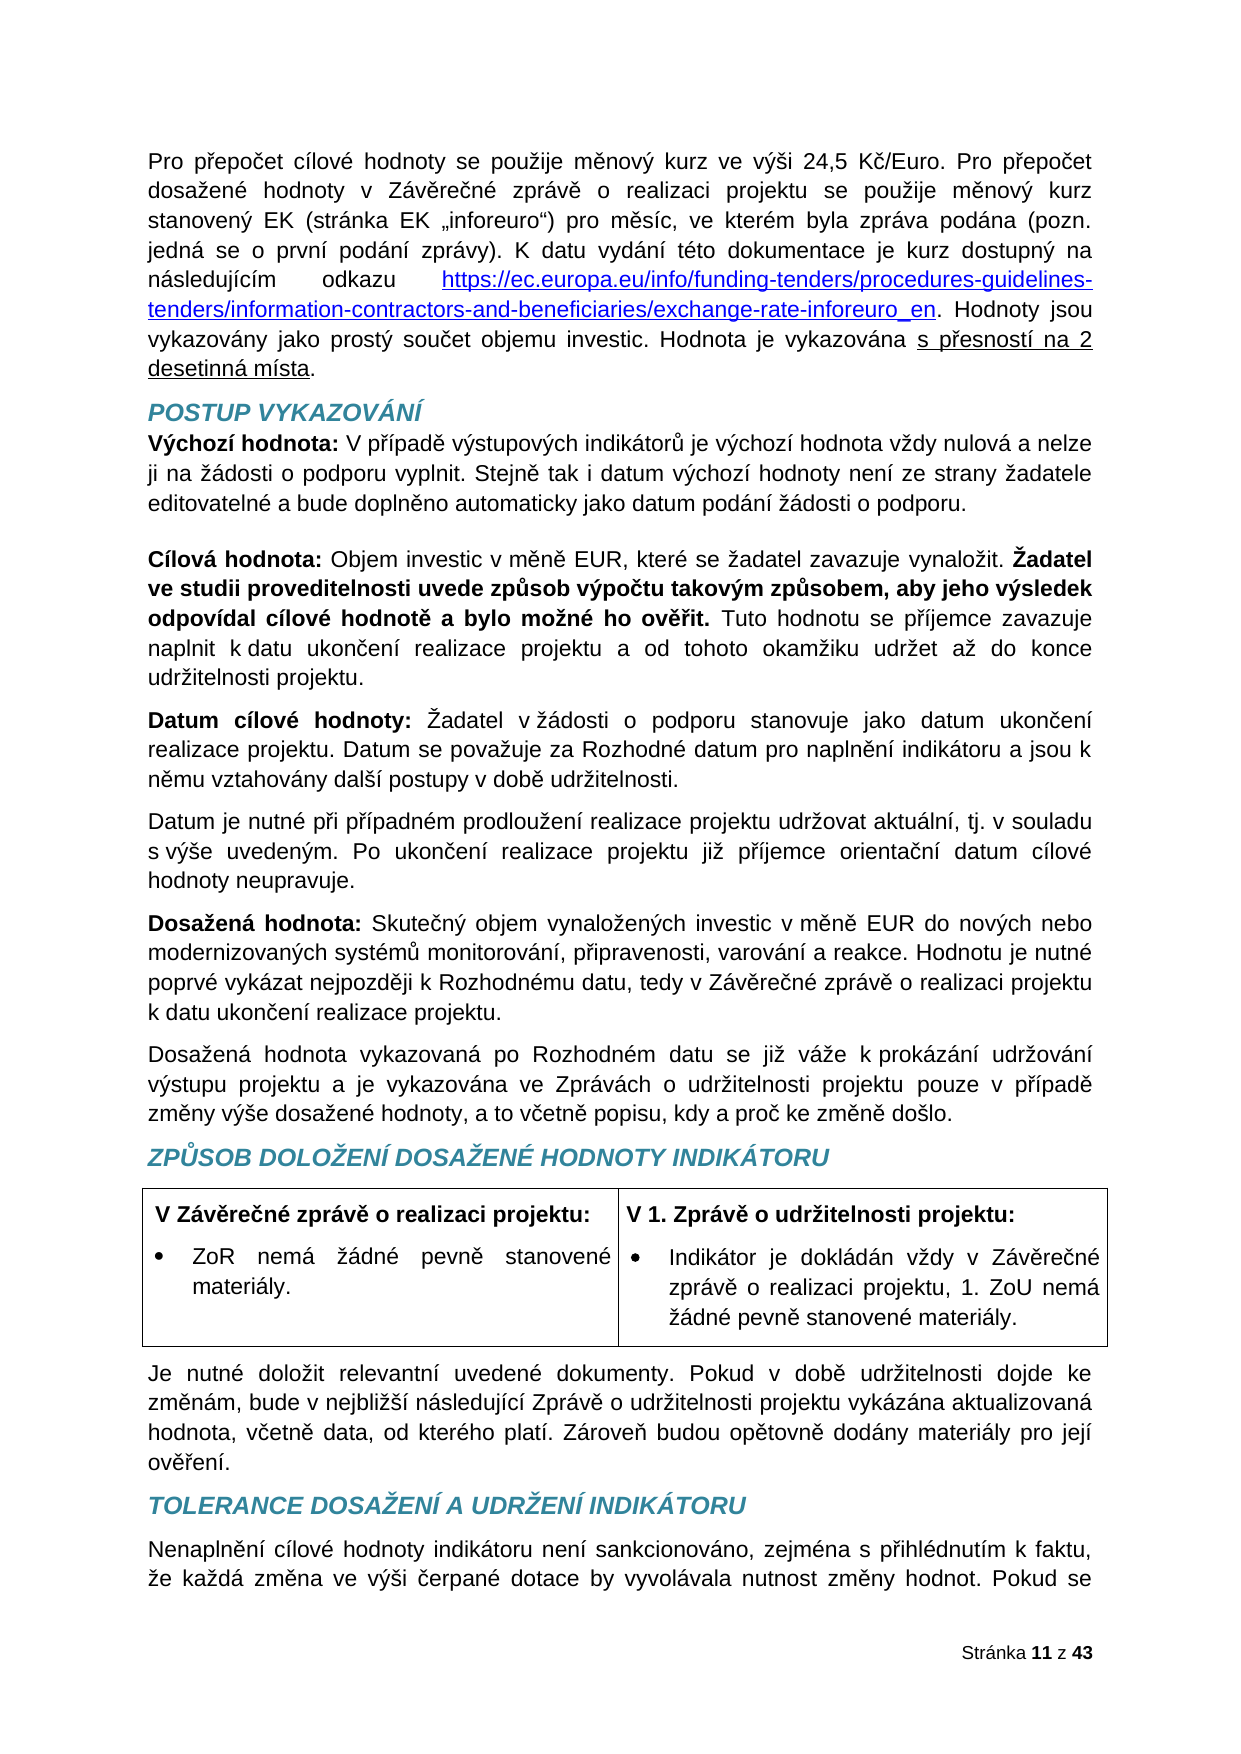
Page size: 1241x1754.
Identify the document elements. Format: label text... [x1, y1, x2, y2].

text TOLERANCE DOSAŽENÍ a udržení indikátoru [148, 1491, 1093, 1519]
text Způsob doložení dosažené hodnoty indikátoru [148, 1142, 1093, 1171]
table_header V 1. Zprávě o udržitelnosti projektu: Indikátor je dokládán vždy v Závěrečné zprávě o realizaci projektu, 1. ZoU nemá žádné pevně stanovené materiály. [619, 1189, 1107, 1346]
text Je nutné doložit relevantní uvedené dokumenty. Pokud v době udržitelnosti dojde ke změnám, bude v nejbližší následující Zprávě o udržitelnosti projektu vykázána aktualizovaná hodnota, včetně data, od kterého platí. Zároveň budou opětovně dodány materiály pro její ověření. [148, 1359, 1093, 1475]
text Dosažená hodnota vykazovaná po Rozhodném datu se již váže k prokázání udržování výstupu projektu a je vykazována ve Zprávách o udržitelnosti projektu pouze v případě změny výše dosažené hodnoty, a to včetně popisu, kdy a proč ke změně došlo. [148, 1041, 1093, 1127]
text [148, 1536, 1093, 1592]
text Dosažená hodnota: Skutečný objem vynaložených investic v měně EUR do nových nebo modernizovaných systémů monitorování, připravenosti, varování a reakce. Hodnotu je nutné poprvé vykázat nejpozději k Rozhodnému datu, tedy v Závěrečné zprávě o realizaci projektu k datu ukončení realizace projektu. [148, 910, 1093, 1025]
text Pro přepočet cílové hodnoty se použije měnový kurz ve výši 24,5 Kč/Euro. Pro přepočet dosažené hodnoty v Závěrečné zprávě o realizaci projektu se použije měnový kurz stanovený EK (stránka EK „inforeuro“) pro měsíc, ve kterém byla zpráva podána (pozn. jedná se o první podání zprávy). K datu vydání této dokumentace je kurz dostupný na následujícím odkazu https://ec.europa.eu/info/funding-tenders/procedures-guidelines-tenders/information-contractors-and-beneficiaries/exchange-rate-inforeuro_en. Hodnoty jsou vykazovány jako prostý součet objemu investic. Hodnota je vykazována s přesností na 2 desetinná místa. [148, 148, 1093, 382]
text Datum je nutné při případném prodloužení realizace projektu udržovat aktuální, tj. v souladu s výše uvedeným. Po ukončení realizace projektu již příjemce orientační datum cílové hodnoty neupravuje. [148, 808, 1093, 894]
table_header V Závěrečné zprávě o realizaci projektu: ZoR nemá žádné pevně stanovené materiály. [143, 1189, 618, 1346]
text Cílová hodnota: Objem investic v měně EUR, které se žadatel zavazuje vynaložit. Žadatel ve studii proveditelnosti uvede způsob výpočtu takovým způsobem, aby jeho výsledek odpovídal cílové hodnotě a bylo možné ho ověřit. Tuto hodnotu se příjemce zavazuje naplnit k datu ukončení realizace projektu a od tohoto okamžiku udržet až do konce udržitelnosti projektu. [148, 546, 1093, 691]
text postup vykazování [148, 398, 1093, 426]
text Výchozí hodnota: V případě výstupových indikátorů je výchozí hodnota vždy nulová a nelze ji na žádosti o podporu vyplnit. Stejně tak i datum výchozí hodnoty není ze strany žadatele editovatelné a bude doplněno automaticky jako datum podání žádosti o podporu. [148, 430, 1093, 517]
text Datum cílové hodnoty: Žadatel v žádosti o podporu stanovuje jako datum ukončení realizace projektu. Datum se považuje za Rozhodné datum pro naplnění indikátoru a jsou k němu vztahovány další postupy v době udržitelnosti. [148, 707, 1093, 792]
